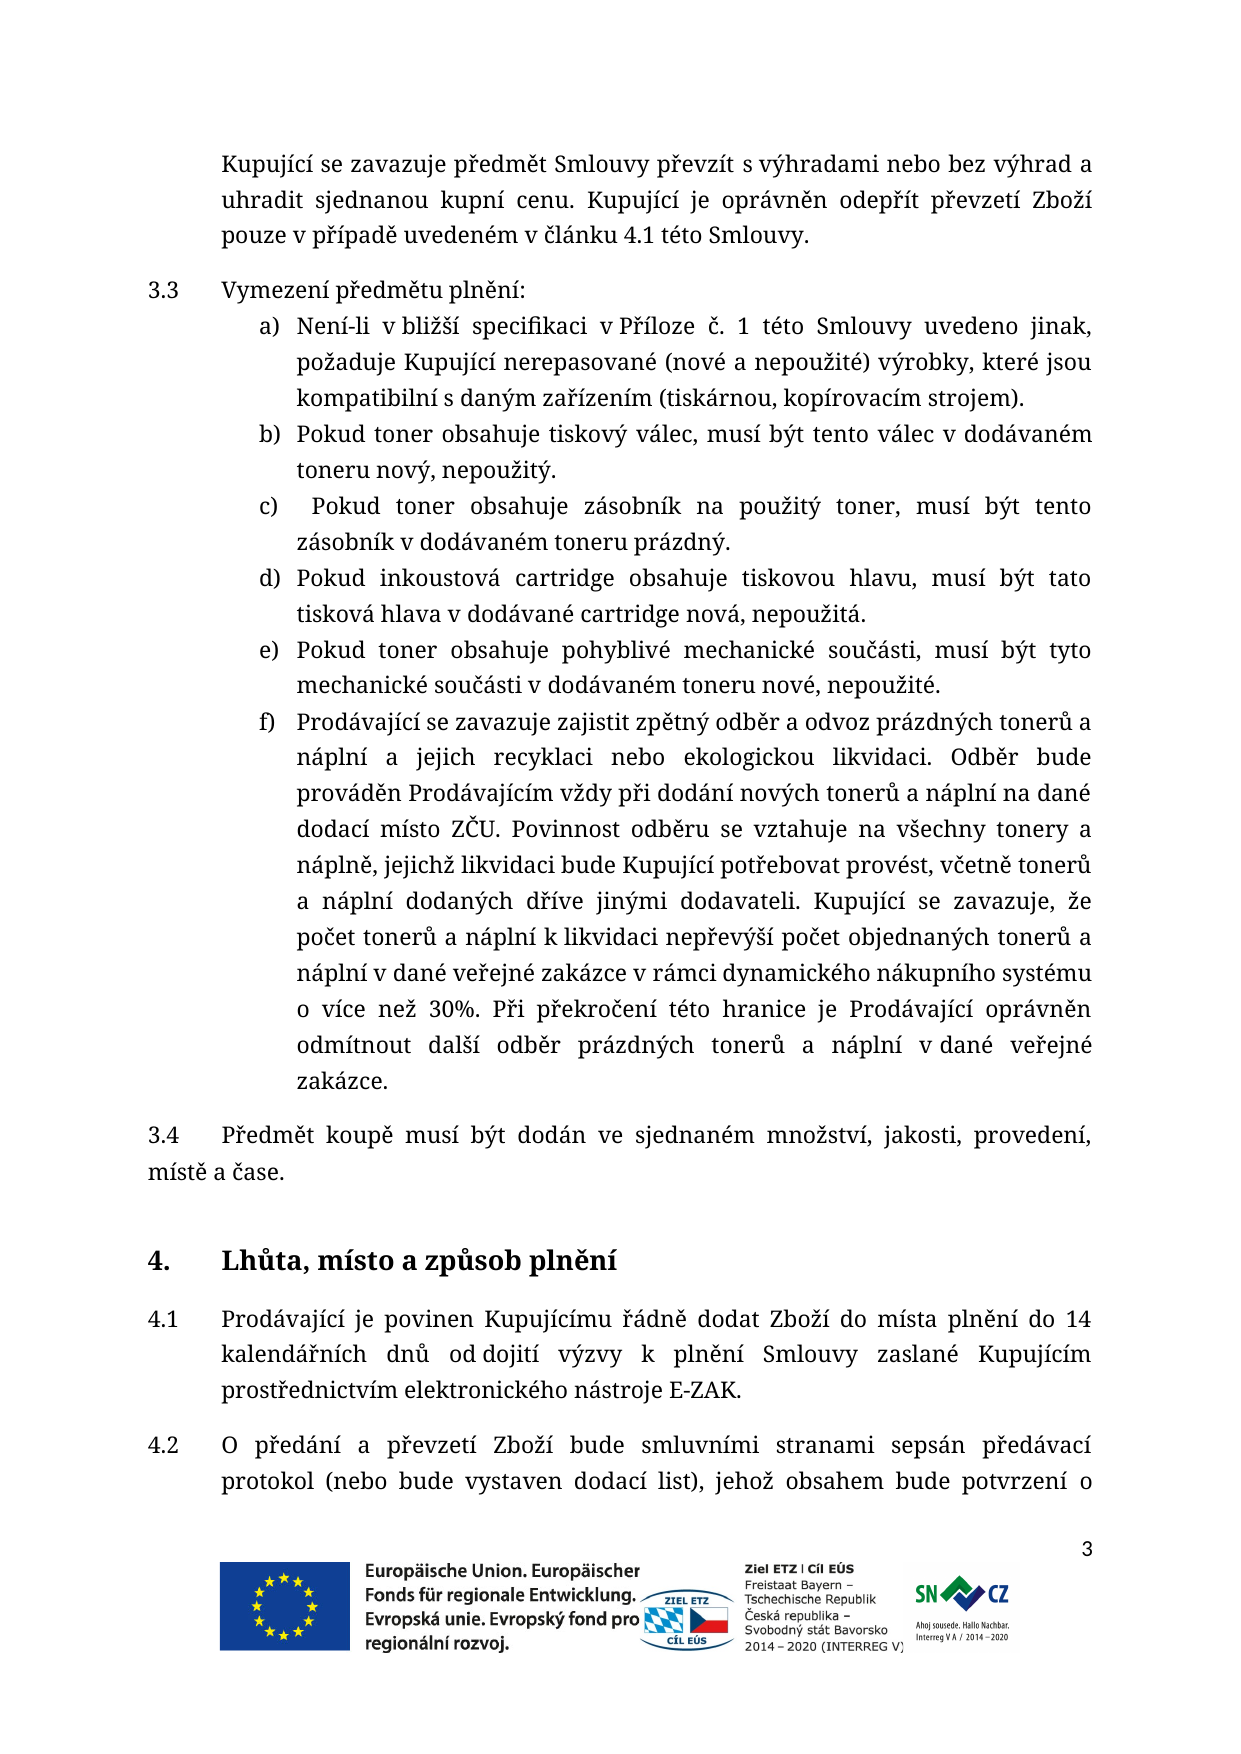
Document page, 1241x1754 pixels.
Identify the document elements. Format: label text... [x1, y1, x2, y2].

picture [219, 1562, 1021, 1653]
text 3.3 Vymezení předmětu plnění: [148, 274, 1093, 305]
list Pokud inkoustová cartridge obsahuje tiskovou hlavu, musí být tato tisková hlava v dodávané cartridge nová, nepoužitá. [259, 562, 1093, 629]
list Prodávající se zavazuje zajistit zpětný odběr a odvoz prázdných tonerů a náplní a jejich recyklaci nebo ekologickou likvidaci. Odběr bude prováděn Prodávajícím vždy při dodání nových tonerů a náplní na dané dodací místo ZČU. Povinnost odběru se vztahuje na všechny tonery a náplně, jejichž likvidaci bude Kupující potřebovat provést, včetně tonerů a náplní dodaných dříve jinými dodavateli. Kupující se zavazuje, že počet tonerů a náplní k likvidaci nepřevýší počet objednaných tonerů a náplní v dané veřejné zakázce v rámci dynamického nákupního systému o více než 30%. Při překročení této hranice je Prodávající oprávněn odmítnout další odběr prázdných tonerů a náplní v dané veřejné zakázce. [259, 705, 1093, 1096]
list Pokud toner obsahuje pohyblivé mechanické součásti, musí být tyto mechanické součásti v dodávaném toneru nové, nepoužité. [259, 633, 1093, 701]
text 4. Lhůta, místo a způsob plnění [148, 1241, 1093, 1278]
list Není-li v bližší specifikaci v Příloze č. 1 této Smlouvy uvedeno jinak, požaduje Kupující nerepasované (nové a nepoužité) výrobky, které jsou kompatibilní s daným zařízením (tiskárnou, kopírovacím strojem). [259, 310, 1093, 413]
text 4.1 Prodávající je povinen Kupujícímu řádně dodat Zboží do místa plnění do 14 kalendářních dnů od dojití výzvy k plnění Smlouvy zaslané Kupujícím prostřednictvím elektronického nástroje E-ZAK. [148, 1302, 1093, 1406]
list Pokud toner obsahuje zásobník na použitý toner, musí být tento zásobník v dodávaném toneru prázdný. [259, 490, 1093, 557]
text 3.4 Předmět koupě musí být dodán ve sjednaném množství, jakosti, provedení, místě a čase. [148, 1119, 1093, 1187]
list Pokud toner obsahuje tiskový válec, musí být tento válec v dodávaném toneru nový, nepoužitý. [259, 418, 1093, 485]
